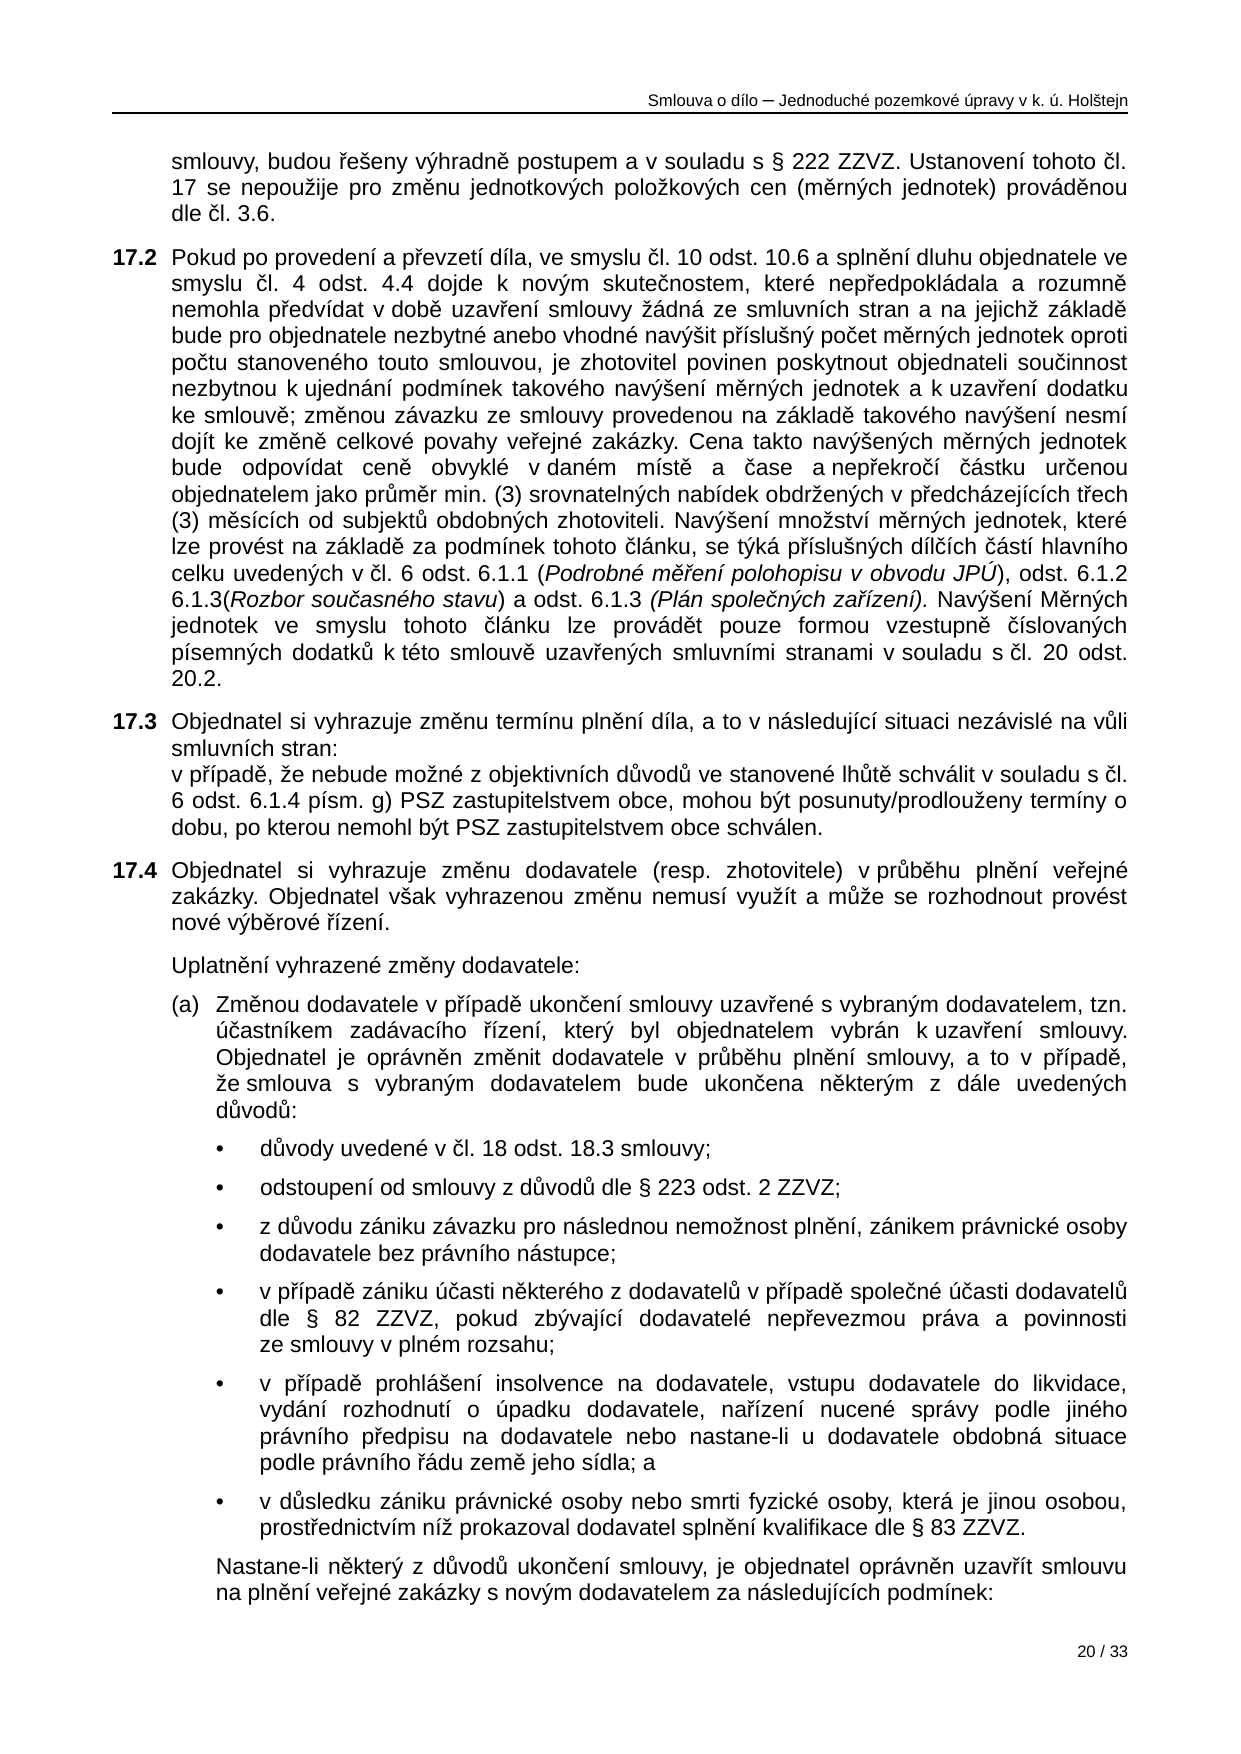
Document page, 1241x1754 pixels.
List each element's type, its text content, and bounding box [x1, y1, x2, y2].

list v případě, že nebude možné z objektivních důvodů ve stanovené lhůtě schválit v souladu s čl. 6 odst. 6.1.4 písm. g) PSZ zastupitelstvem obce, mohou být posunuty/prodlouženy termíny o dobu, po kterou nemohl být PSZ zastupitelstvem obce schválen. [171, 761, 1128, 840]
text Objednatel si vyhrazuje změnu dodavatele (resp. zhotovitele) v průběhu plnění veřejné zakázky. Objednatel však vyhrazenou změnu nemusí využít a může se rozhodnout provést nové výběrové řízení. [112, 857, 1128, 936]
text • v případě prohlášení insolvence na dodavatele, vstupu dodavatele do likvidace, vydání rozhodnutí o úpadku dodavatele, nařízení nucené správy podle jiného právního předpisu na dodavatele nebo nastane-li u dodavatele obdobná situace podle právního řádu země jeho sídla; a [216, 1370, 1128, 1475]
list Uplatnění vyhrazené změny dodavatele: [112, 952, 1128, 979]
text • z důvodu zániku závazku pro následnou nemožnost plnění, zánikem právnické osoby dodavatele bez právního nástupce; [216, 1213, 1128, 1266]
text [112, 148, 1128, 227]
text • odstoupení od smlouvy z důvodů dle § 223 odst. 2 ZZVZ; [216, 1174, 1128, 1201]
text Objednatel si vyhrazuje změnu termínu plnění díla, a to v následující situaci nezávislé na vůli smluvních stran: [112, 708, 1128, 761]
list Změnou dodavatele v případě ukončení smlouvy uzavřené s vybraným dodavatelem, tzn. účastníkem zadávacího řízení, který byl objednatelem vybrán k uzavření smlouvy. Objednatel je oprávněn změnit dodavatele v průběhu plnění smlouvy, a to v případě, že smlouva s vybraným dodavatelem bude ukončena některým z dále uvedených důvodů: [171, 991, 1128, 1123]
text • důvody uvedené v čl. 18 odst. 18.3 smlouvy; [216, 1135, 1128, 1162]
text • v případě zániku účasti některého z dodavatelů v případě společné účasti dodavatelů dle § 82 ZZVZ, pokud zbývající dodavatelé nepřevezmou práva a povinnosti ze smlouvy v plném rozsahu; [216, 1278, 1128, 1357]
text • v důsledku zániku právnické osoby nebo smrti fyzické osoby, která je jinou osobou, prostřednictvím níž prokazoval dodavatel splnění kvalifikace dle § 83 ZZVZ. [216, 1488, 1128, 1541]
text Pokud po provedení a převzetí díla, ve smyslu čl. 10 odst. 10.6 a splnění dluhu objednatele ve smyslu čl. 4 odst. 4.4 dojde k novým skutečnostem, které nepředpokládala a rozumně nemohla předvídat v době uzavření smlouvy žádná ze smluvních stran a na jejichž základě bude pro objednatele nezbytné anebo vhodné navýšit příslušný počet měrných jednotek oproti počtu stanoveného touto smlouvou, je zhotovitel povinen poskytnout objednateli součinnost nezbytnou k ujednání podmínek takového navýšení měrných jednotek a k uzavření dodatku ke smlouvě; změnou závazku ze smlouvy provedenou na základě takového navýšení nesmí dojít ke změně celkové povahy veřejné zakázky. Cena takto navýšených měrných jednotek bude odpovídat ceně obvyklé v daném místě a čase a nepřekročí částku určenou objednatelem jako průměr min. (3) srovnatelných nabídek obdržených v předcházejících třech (3) měsících od subjektů obdobných zhotoviteli. Navýšení množství měrných jednotek, které lze provést na základě za podmínek tohoto článku, se týká příslušných dílčích částí hlavního celku uvedených v čl. 6 odst. 6.1.1 (Podrobné měření polohopisu v obvodu JPÚ), odst. 6.1.2 (Rozbor současného stavu) a odst. 6.1.3 (Plán společných zařízení). Navýšení Měrných jednotek ve smyslu tohoto článku lze provádět pouze formou vzestupně číslovaných písemných dodatků k této smlouvě uzavřených smluvními stranami v souladu s čl. 20 odst. 20.2. [112, 243, 1128, 691]
text Nastane-li některý z důvodů ukončení smlouvy, je objednatel oprávněn uzavřít smlouvu na plnění veřejné zakázky s novým dodavatelem za následujících podmínek: [216, 1553, 1128, 1606]
